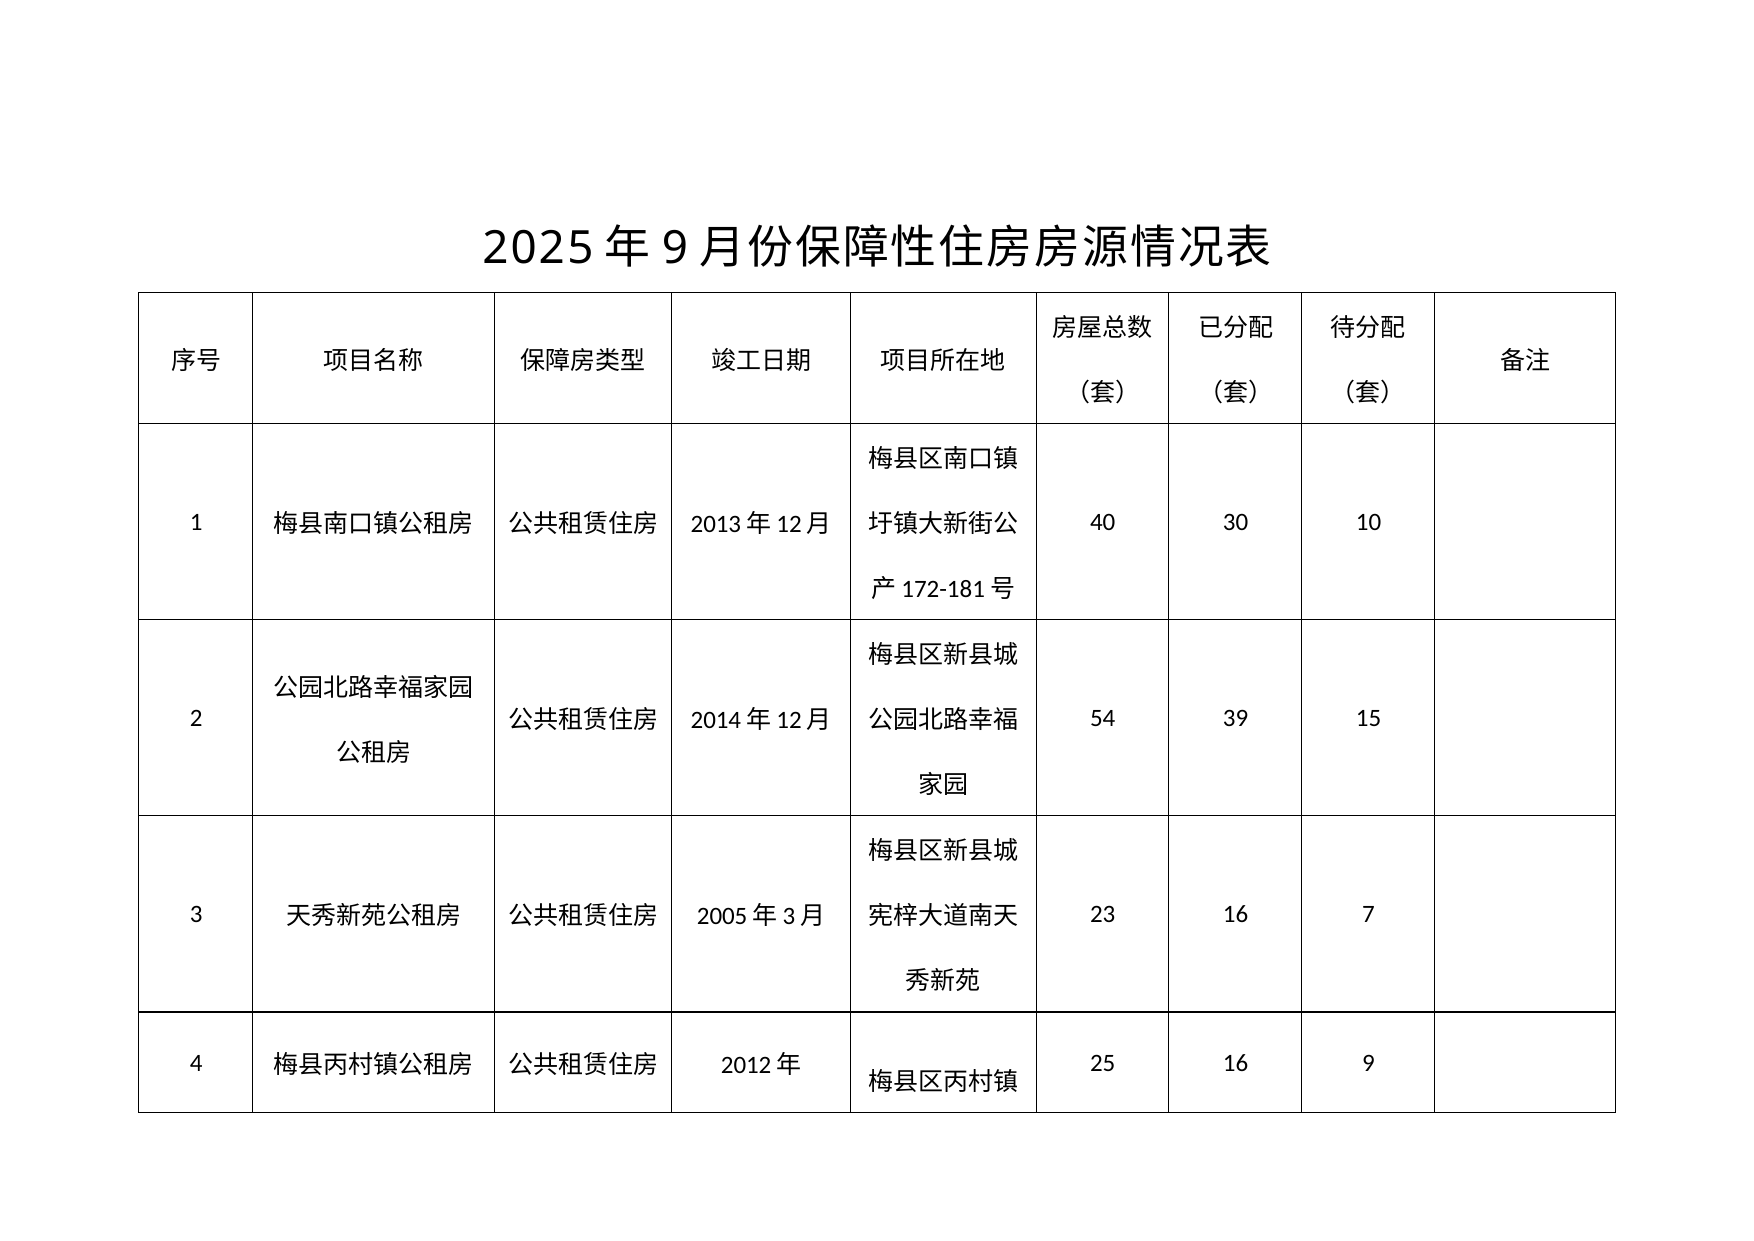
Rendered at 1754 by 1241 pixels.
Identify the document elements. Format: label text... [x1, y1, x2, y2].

table_cell 梅县区新县城宪梓大道南天秀新苑 [851, 816, 1036, 1011]
table_cell 9 [1302, 1013, 1434, 1112]
table_header 房屋总数（套） [1037, 293, 1168, 423]
table_cell 1 [139, 424, 252, 619]
table_header 项目所在地 [851, 293, 1036, 423]
table_cell 2014年12月 [672, 620, 850, 815]
table_cell 梅县区南口镇圩镇大新街公产172-181号 [851, 424, 1036, 619]
table_header 备注 [1435, 293, 1615, 423]
table_cell 16 [1169, 1013, 1301, 1112]
text 2025年9月份保障性住房房源情况表 [150, 195, 1604, 292]
table_cell 2012年 [672, 1013, 850, 1112]
table_cell 梅县区新县城公园北路幸福家园 [851, 620, 1036, 815]
table_cell 10 [1302, 424, 1434, 619]
table_cell 30 [1169, 424, 1301, 619]
table_cell 天秀新苑公租房 [253, 816, 494, 1011]
table_header 已分配（套） [1169, 293, 1301, 423]
table_cell [1435, 424, 1615, 619]
table_cell 2005年3月 [672, 816, 850, 1011]
table_cell 梅县南口镇公租房 [253, 424, 494, 619]
table_cell 梅县区丙村镇建设街公产290号 [851, 1013, 1036, 1112]
table_cell [1435, 1013, 1615, 1112]
table_cell 公共租赁住房 [495, 424, 671, 619]
table_cell 2 [139, 620, 252, 815]
table_header 序号 [139, 293, 252, 423]
table_cell [1435, 620, 1615, 815]
table_cell 梅县丙村镇公租房 [253, 1013, 494, 1112]
table_cell 公共租赁住房 [495, 620, 671, 815]
table_cell 2013年12月 [672, 424, 850, 619]
table_cell [1435, 816, 1615, 1011]
table_header 竣工日期 [672, 293, 850, 423]
table_cell 39 [1169, 620, 1301, 815]
table_cell 23 [1037, 816, 1168, 1011]
table_cell 公园北路幸福家园公租房 [253, 620, 494, 815]
table_cell 公共租赁住房 [495, 1013, 671, 1112]
table_cell 7 [1302, 816, 1434, 1011]
table_cell 16 [1169, 816, 1301, 1011]
table_cell 54 [1037, 620, 1168, 815]
table_cell 4 [139, 1013, 252, 1112]
table_header 项目名称 [253, 293, 494, 423]
table_cell 15 [1302, 620, 1434, 815]
table_cell 25 [1037, 1013, 1168, 1112]
table_header 保障房类型 [495, 293, 671, 423]
table_cell 40 [1037, 424, 1168, 619]
table_cell 3 [139, 816, 252, 1011]
table_cell 公共租赁住房 [495, 816, 671, 1011]
table_header 待分配（套） [1302, 293, 1434, 423]
